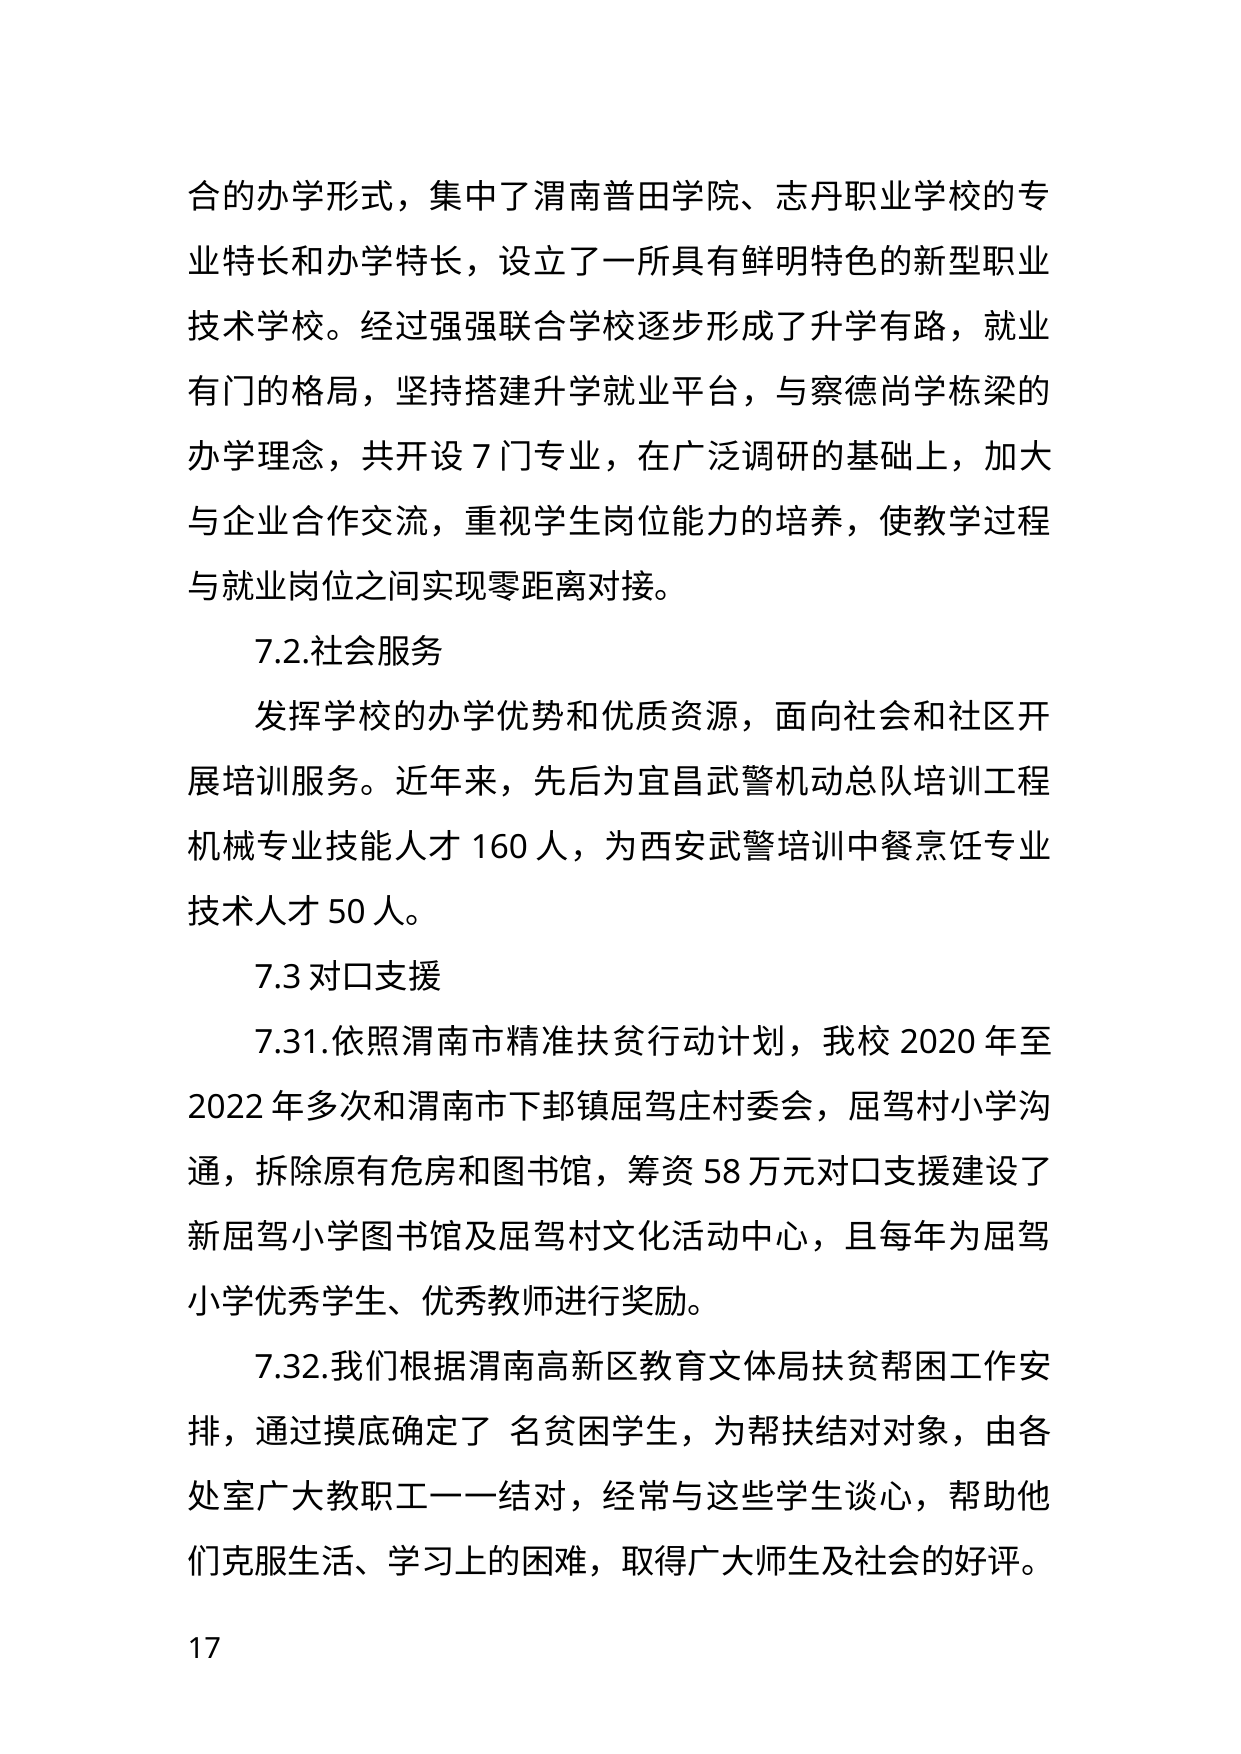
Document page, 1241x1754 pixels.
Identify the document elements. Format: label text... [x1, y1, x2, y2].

text 7.31.依照渭南市精准扶贫行动计划，我校2020年至2022年多次和渭南市下邽镇屈驾庄村委会，屈驾村小学沟通，拆除原有危房和图书馆，筹资58万元对口支援建设了新屈驾小学图书馆及屈驾村文化活动中心，且每年为屈驾小学优秀学生、优秀教师进行奖励。 [187, 1007, 1053, 1332]
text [187, 162, 1053, 617]
text 7.32.我们根据渭南高新区教育文体局扶贫帮困工作安排，通过摸底确定了 名贫困学生，为帮扶结对对象，由各处室广大教职工一一结对，经常与这些学生谈心，帮助他们克服生活、学习上的困难，取得广大师生及社会的好评。 [187, 1332, 1053, 1592]
text 发挥学校的办学优势和优质资源，面向社会和社区开展培训服务。近年来，先后为宜昌武警机动总队培训工程机械专业技能人才160人，为西安武警培训中餐烹饪专业技术人才50人。 [187, 682, 1053, 942]
text 7.2.社会服务 [187, 617, 1053, 682]
text 7.3对口支援 [187, 942, 1053, 1007]
